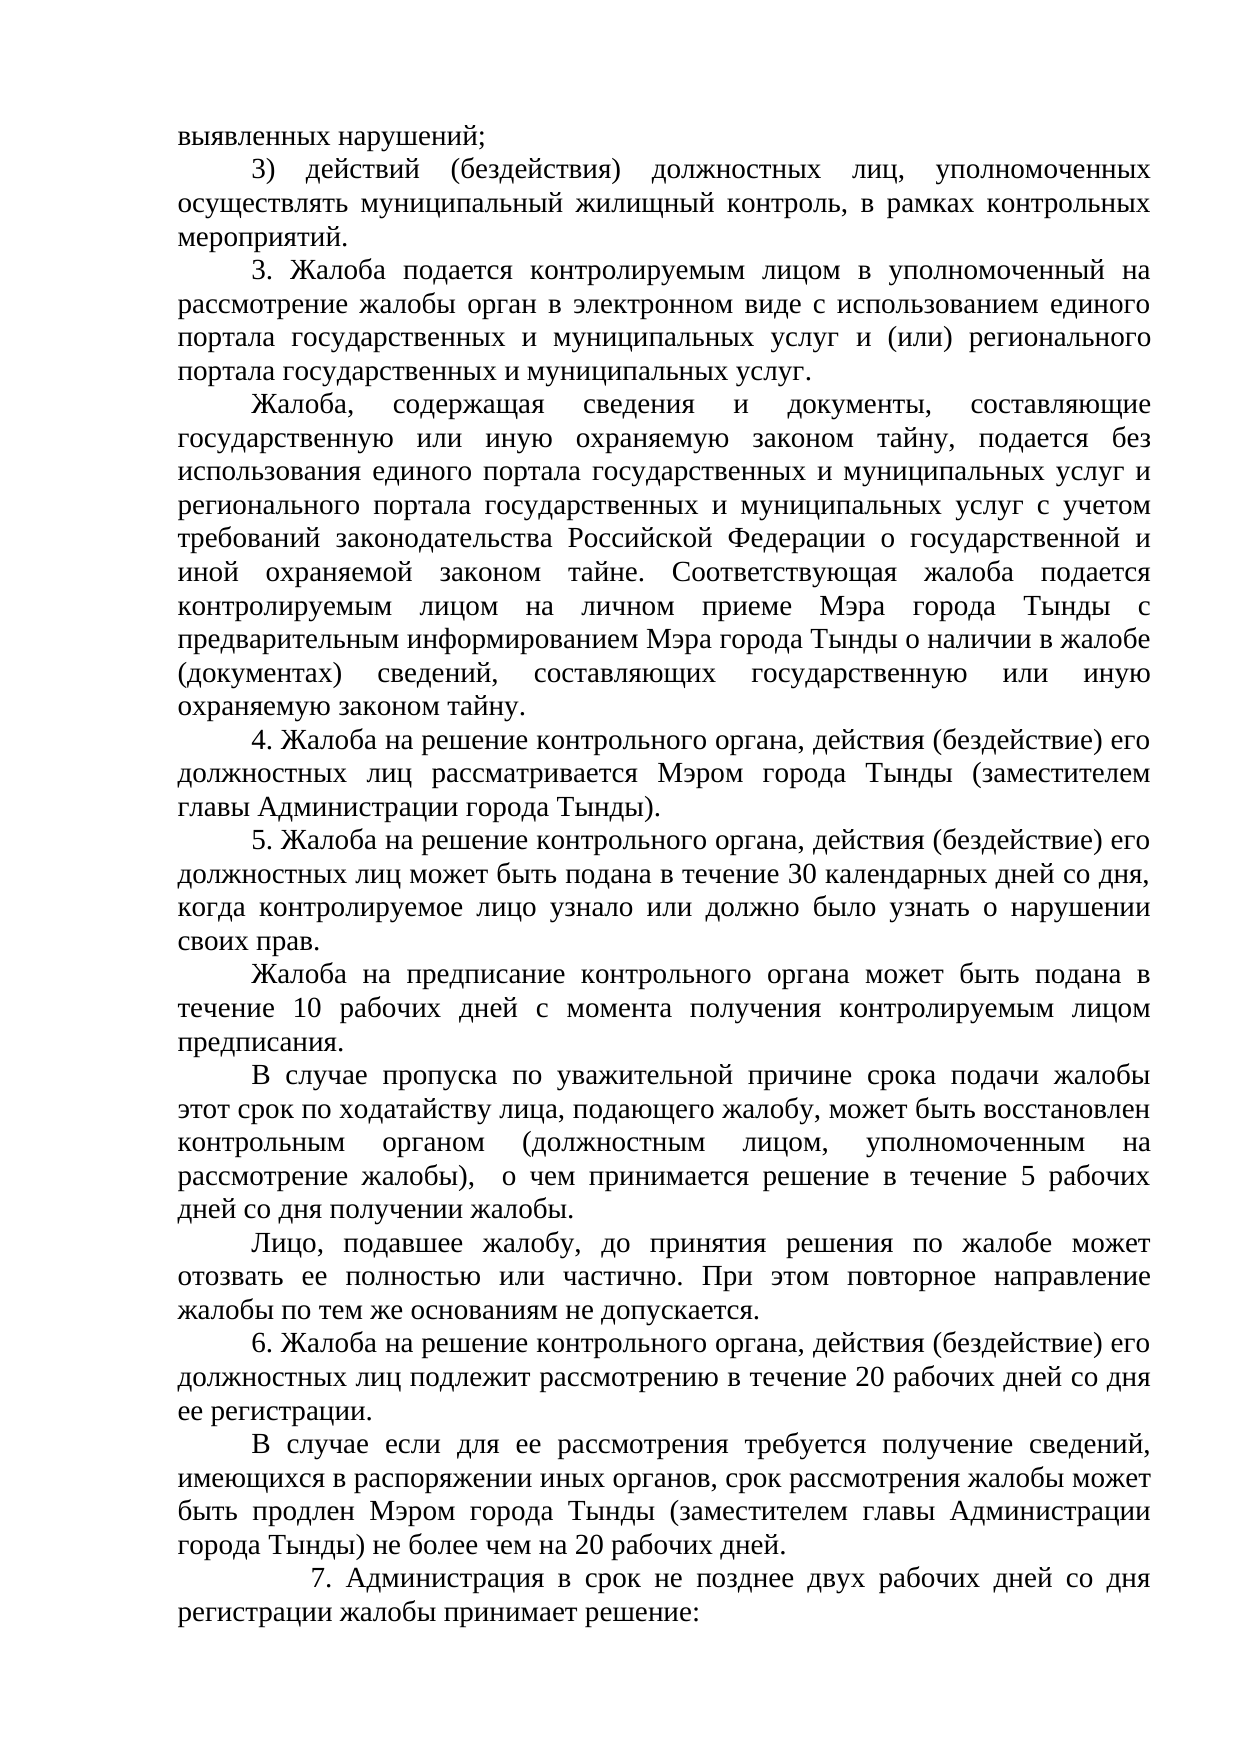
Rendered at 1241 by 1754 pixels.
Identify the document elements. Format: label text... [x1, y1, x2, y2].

text 3. Жалоба подается контролируемым лицом в уполномоченный на рассмотрение жалобы орган в электронном виде с использованием единого портала государственных и муниципальных услуг и (или) регионального портала государственных и муниципальных услуг. [177, 252, 1152, 386]
text Лицо, подавшее жалобу, до принятия решения по жалобе может отозвать ее полностью или частично. При этом повторное направление жалобы по тем же основаниям не допускается. [177, 1225, 1152, 1326]
text 4. Жалоба на решение контрольного органа, действия (бездействие) его должностных лиц рассматривается Мэром города Тынды (заместителем главы Администрации города Тынды). [177, 722, 1152, 822]
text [177, 118, 1152, 152]
text Жалоба на предписание контрольного органа может быть подана в течение 10 рабочих дней с момента получения контролируемым лицом предписания. [177, 957, 1152, 1057]
text В случае пропуска по уважительной причине срока подачи жалобы этот срок по ходатайству лица, подающего жалобу, может быть восстановлен контрольным органом (должностным лицом, уполномоченным на рассмотрение жалобы), о чем принимается решение в течение 5 рабочих дней со дня получении жалобы. [177, 1057, 1152, 1225]
text 5. Жалоба на решение контрольного органа, действия (бездействие) его должностных лиц может быть подана в течение 30 календарных дней со дня, когда контролируемое лицо узнало или должно было узнать о нарушении своих прав. [177, 822, 1152, 957]
text В случае если для ее рассмотрения требуется получение сведений, имеющихся в распоряжении иных органов, срок рассмотрения жалобы может быть продлен Мэром города Тынды (заместителем главы Администрации города Тынды) не более чем на 20 рабочих дней. [177, 1426, 1152, 1560]
text 6. Жалоба на решение контрольного органа, действия (бездействие) его должностных лиц подлежит рассмотрению в течение 20 рабочих дней со дня ее регистрации. [177, 1326, 1152, 1426]
text 3) действий (бездействия) должностных лиц, уполномоченных осуществлять муниципальный жилищный контроль, в рамках контрольных мероприятий. [177, 152, 1152, 252]
text Жалоба, содержащая сведения и документы, составляющие государственную или иную охраняемую законом тайну, подается без использования единого портала государственных и муниципальных услуг и регионального портала государственных и муниципальных услуг с учетом требований законодательства Российской Федерации о государственной и иной охраняемой законом тайне. Соответствующая жалоба подается контролируемым лицом на личном приеме Мэра города Тынды с предварительным информированием Мэра города Тынды о наличии в жалобе (документах) сведений, составляющих государственную или иную охраняемую законом тайну. [177, 386, 1152, 722]
text 7. Администрация в срок не позднее двух рабочих дней со дня регистрации жалобы принимает решение: [177, 1560, 1152, 1627]
